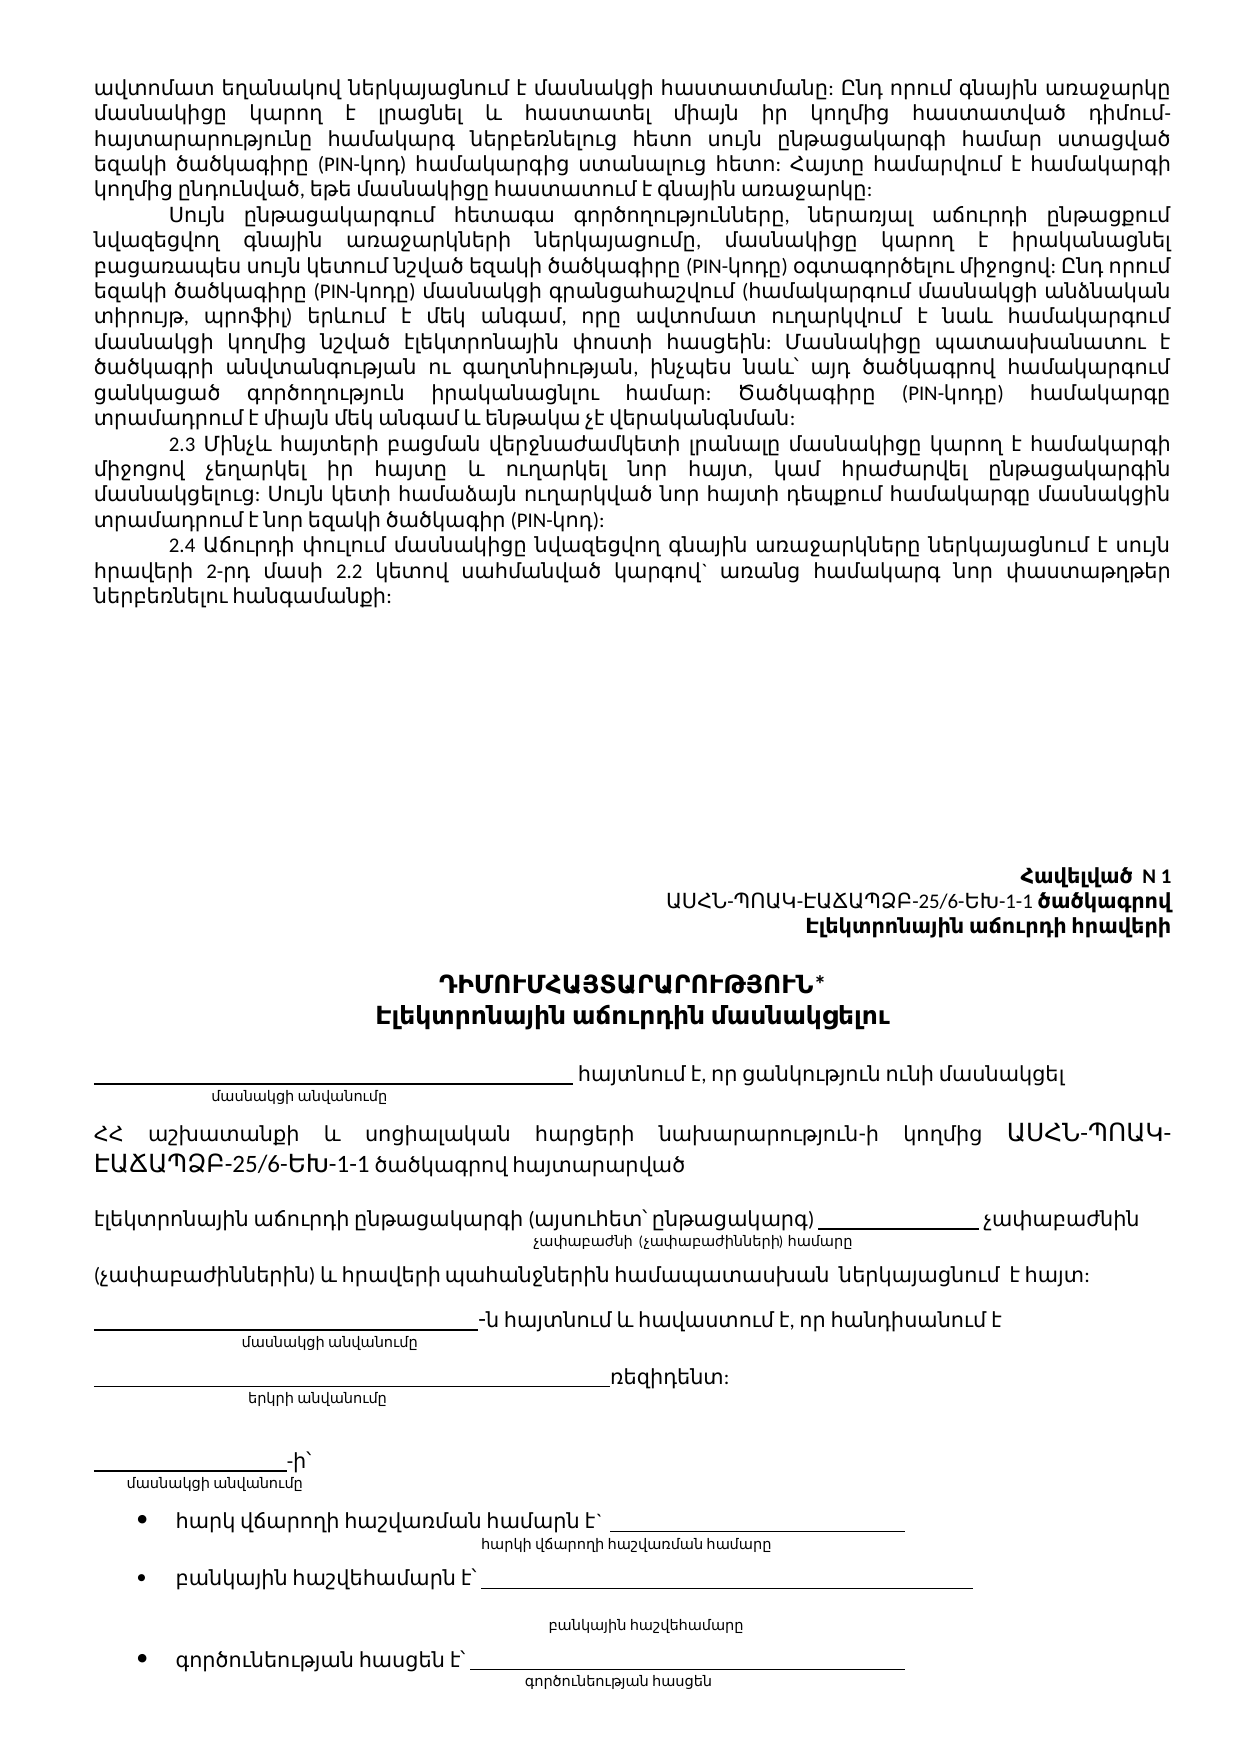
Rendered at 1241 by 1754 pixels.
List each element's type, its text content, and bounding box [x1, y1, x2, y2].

text մասնակցի անվանումը [94, 1333, 1171, 1364]
text մասնակցի անվանումը [94, 1474, 1171, 1504]
text չափաբաժնի (չափաբաժինների) համարը [94, 1232, 1171, 1262]
text Հավելված N 1 [94, 863, 1171, 888]
text երկրի անվանումը [94, 1389, 1171, 1420]
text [94, 75, 1171, 202]
text հարկի վճարողի հաշվառման համարը [94, 1535, 1171, 1566]
list գործունեության հասցեն է՝ [138, 1647, 1171, 1673]
text -ն հայտնում և հավաստում է, որ հանդիսանում է [94, 1303, 1171, 1333]
text Սույն ընթացակարգում հետագա գործողությունները, ներառյալ աճուրդի ընթացքում նվազեցվող գնային առաջարկների ներկայացումը, մասնակիցը կարող է իրականացնել բացառապես սույն կետում նշված եզակի ծածկագիրը (PIN-կոդը) օգտագործելու միջոցով: Ընդ որում եզակի ծածկագիրը (PIN-կոդը) մասնակցի գրանցահաշվում (համակարգում մասնակցի անձնական տիրույթ, պրոֆիլ) երևում է մեկ անգամ, որը ավտոմատ ուղարկվում է նաև համակարգում մասնակցի կողմից նշված էլեկտրոնային փոստի հասցեին: Մասնակիցը պատասխանատու է ծածկագրի անվտանգության ու գաղտնիության, ինչպես նաև՝ այդ ծածկագրով համակարգում ցանկացած գործողություն իրականացնլու համար: Ծածկագիրը (PIN-կոդը) համակարգը տրամադրում է միայն մեկ անգամ և ենթակա չէ վերականգնման: [94, 202, 1171, 431]
text բանկային հաշվեհամարը [94, 1616, 1171, 1647]
text Էլեկտրոնային աճուրդի հրավերի [94, 914, 1171, 939]
text մասնակցի անվանումը [94, 1087, 1171, 1117]
text ռեզիդենտ: [94, 1364, 1171, 1389]
text ԴԻՄՈՒՄՀԱՅՏԱՐԱՐՈՒԹՅՈՒՆ* [94, 970, 1171, 1000]
text էլեկտրոնային աճուրդի ընթացակարգի (այսուհետ՝ ընթացակարգ) չափաբաժնին [94, 1206, 1171, 1232]
subtitle Էլեկտրոնային աճուրդին մասնակցելու [94, 1000, 1171, 1031]
list հարկ վճարողի հաշվառման համարն է` [138, 1504, 1171, 1535]
text 2.3 Մինչև հայտերի բացման վերջնաժամկետի լրանալը մասնակիցը կարող է համակարգի միջոցով չեղարկել իր հայտը և ուղարկել նոր հայտ, կամ հրաժարվել ընթացակարգին մասնակցելուց: Սույն կետի համաձայն ուղարկված նոր հայտի դեպքում համակարգը մասնակցին տրամադրում է նոր եզակի ծածկագիր (PIN-կոդ): [94, 431, 1171, 532]
list բանկային հաշվեհամարն է՝ [138, 1566, 1171, 1616]
text ՀՀ աշխատանքի և սոցիալական հարցերի նախարարություն-ի կողմից ԱՍՀՆ-ՊՈԱԿ-ԷԱՃԱՊՁԲ-25/6-ԵԽ-1-1 ծածկագրով հայտարարված [94, 1117, 1171, 1178]
text 2.4 Աճուրդի փուլում մասնակիցը նվազեցվող գնային առաջարկները ներկայացնում է սույն հրավերի 2-րդ մասի 2.2 կետով սահմանված կարգով` առանց համակարգ նոր փաստաթղթեր ներբեռնելու հանգամանքի: [94, 532, 1171, 609]
text (չափաբաժիններին) և հրավերի պահանջներին համապատասխան ներկայացնում է հայտ: [94, 1262, 1171, 1288]
text -ի՝ [94, 1449, 1171, 1474]
text հայտնում է, որ ցանկություն ունի մասնակցել [94, 1061, 1171, 1087]
text ԱՍՀՆ-ՊՈԱԿ-ԷԱՃԱՊՁԲ-25/6-ԵԽ-1-1 ծածկագրով [94, 888, 1171, 914]
text գործունեության հասցեն [94, 1673, 1171, 1703]
